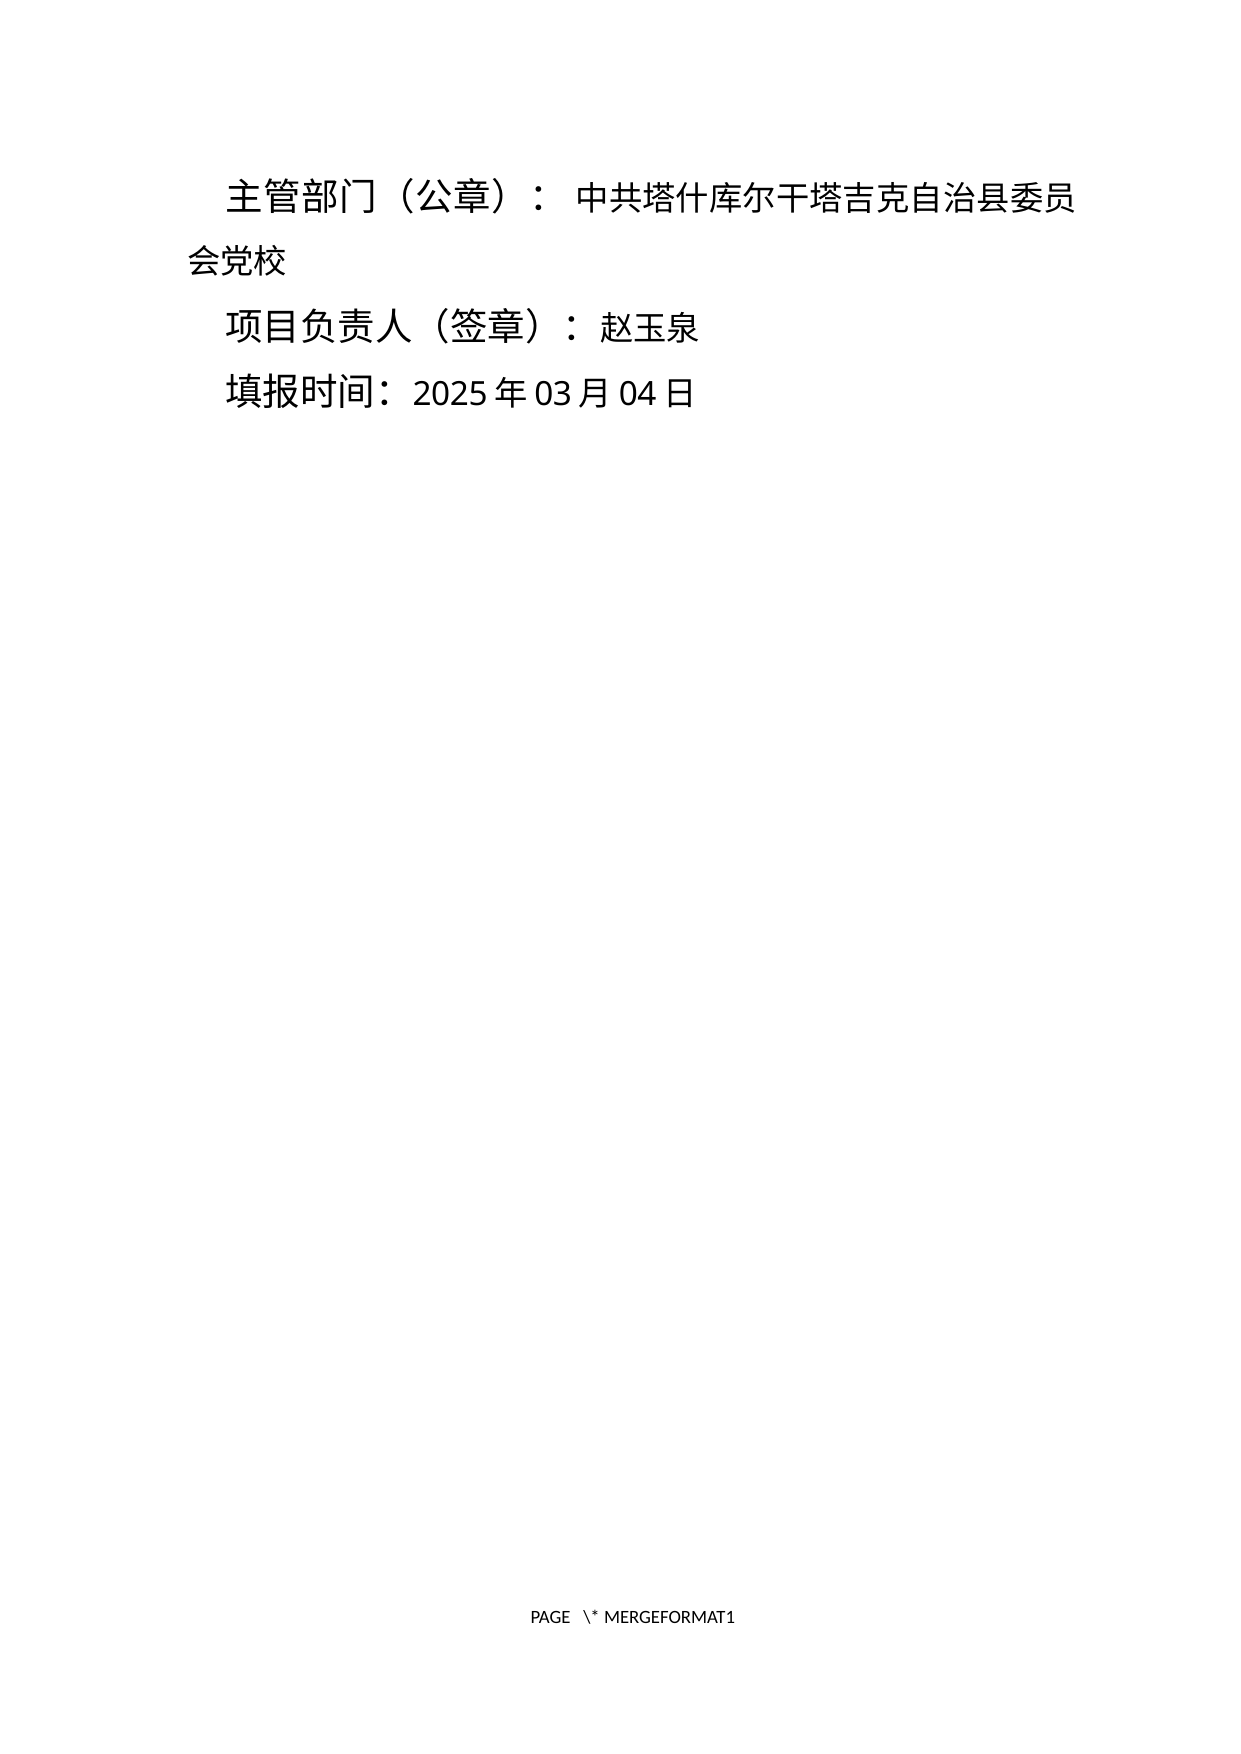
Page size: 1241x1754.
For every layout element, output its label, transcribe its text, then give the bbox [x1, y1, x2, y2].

text 填报时间：2025年03月04日 [187, 357, 1078, 422]
text 主管部门（公章）： 中共塔什库尔干塔吉克自治县委员会党校 [187, 162, 1078, 292]
text 项目负责人（签章）：赵玉泉 [187, 292, 1078, 357]
